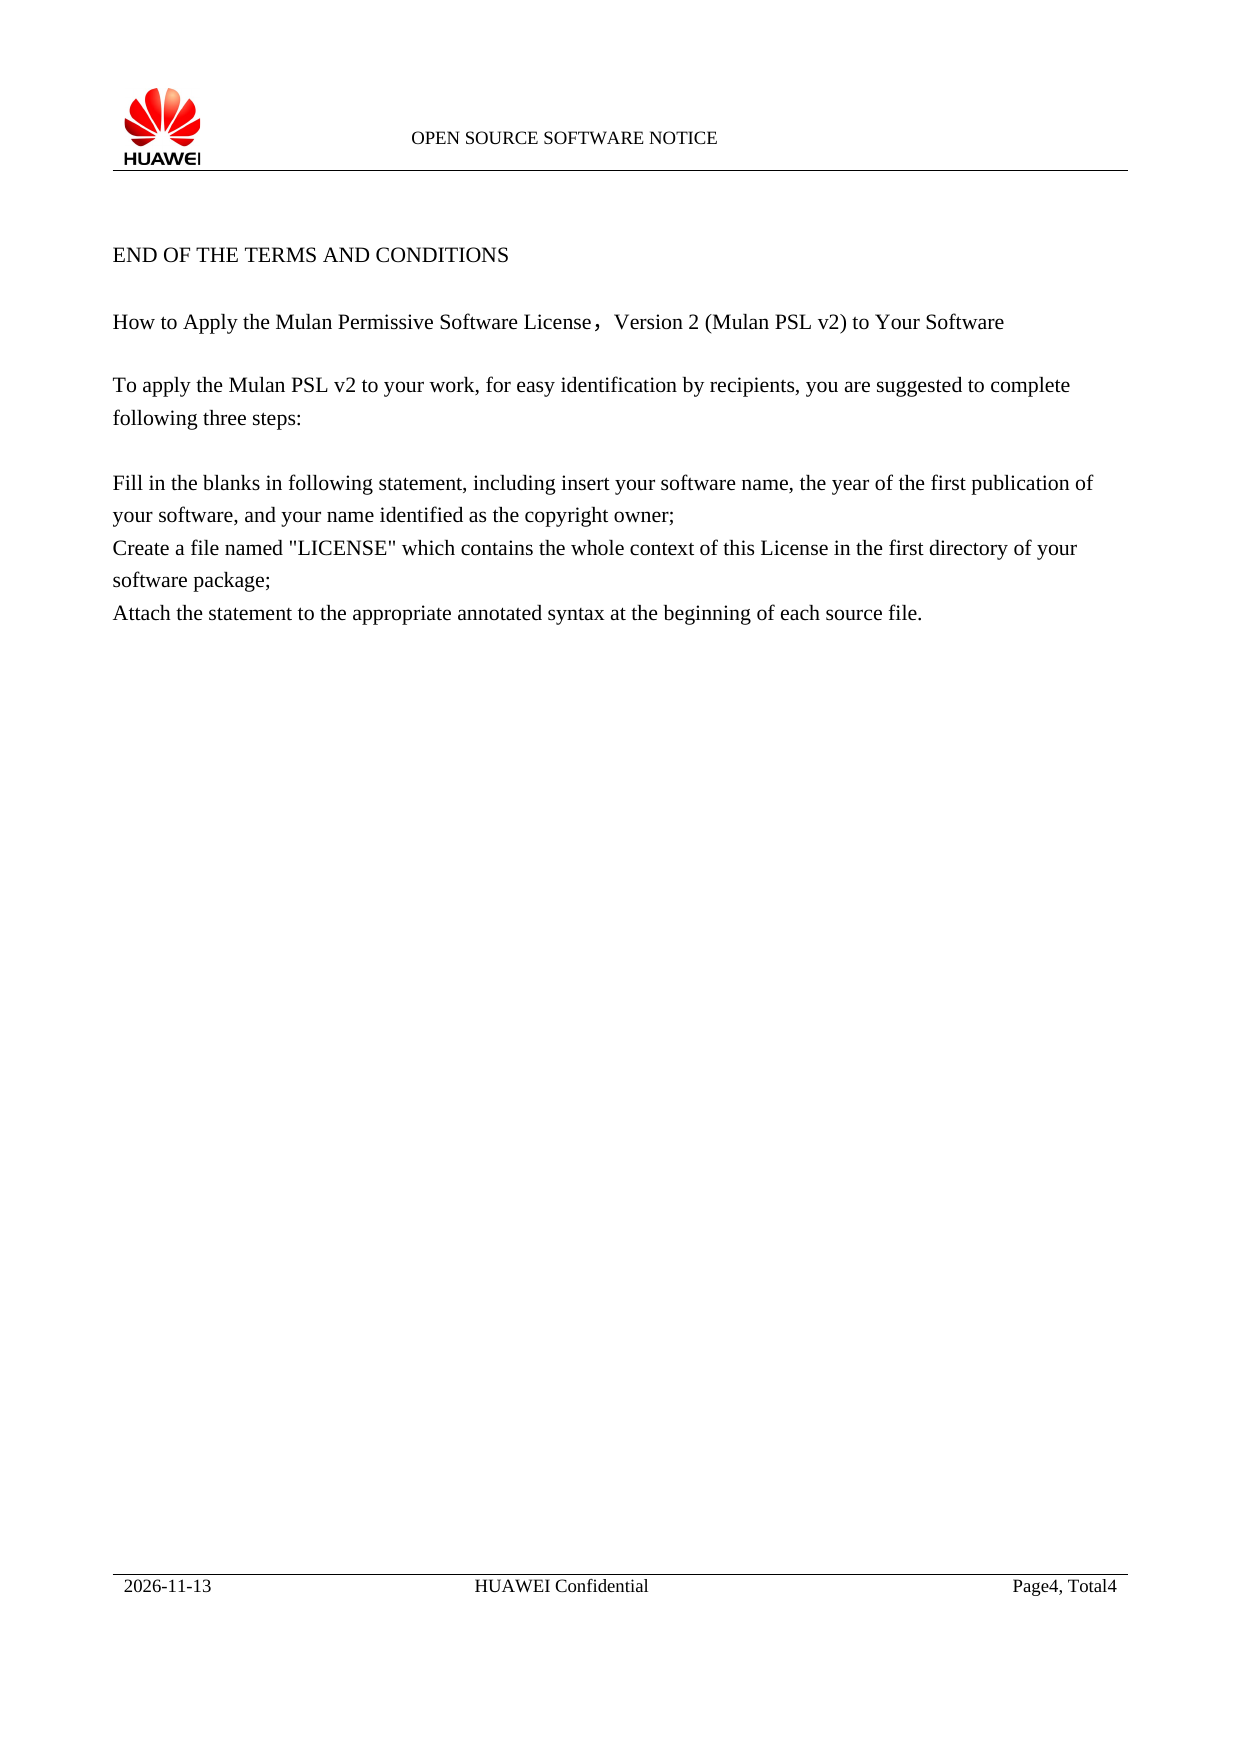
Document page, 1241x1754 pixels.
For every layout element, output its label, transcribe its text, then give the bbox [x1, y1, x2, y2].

picture [124, 88, 201, 165]
